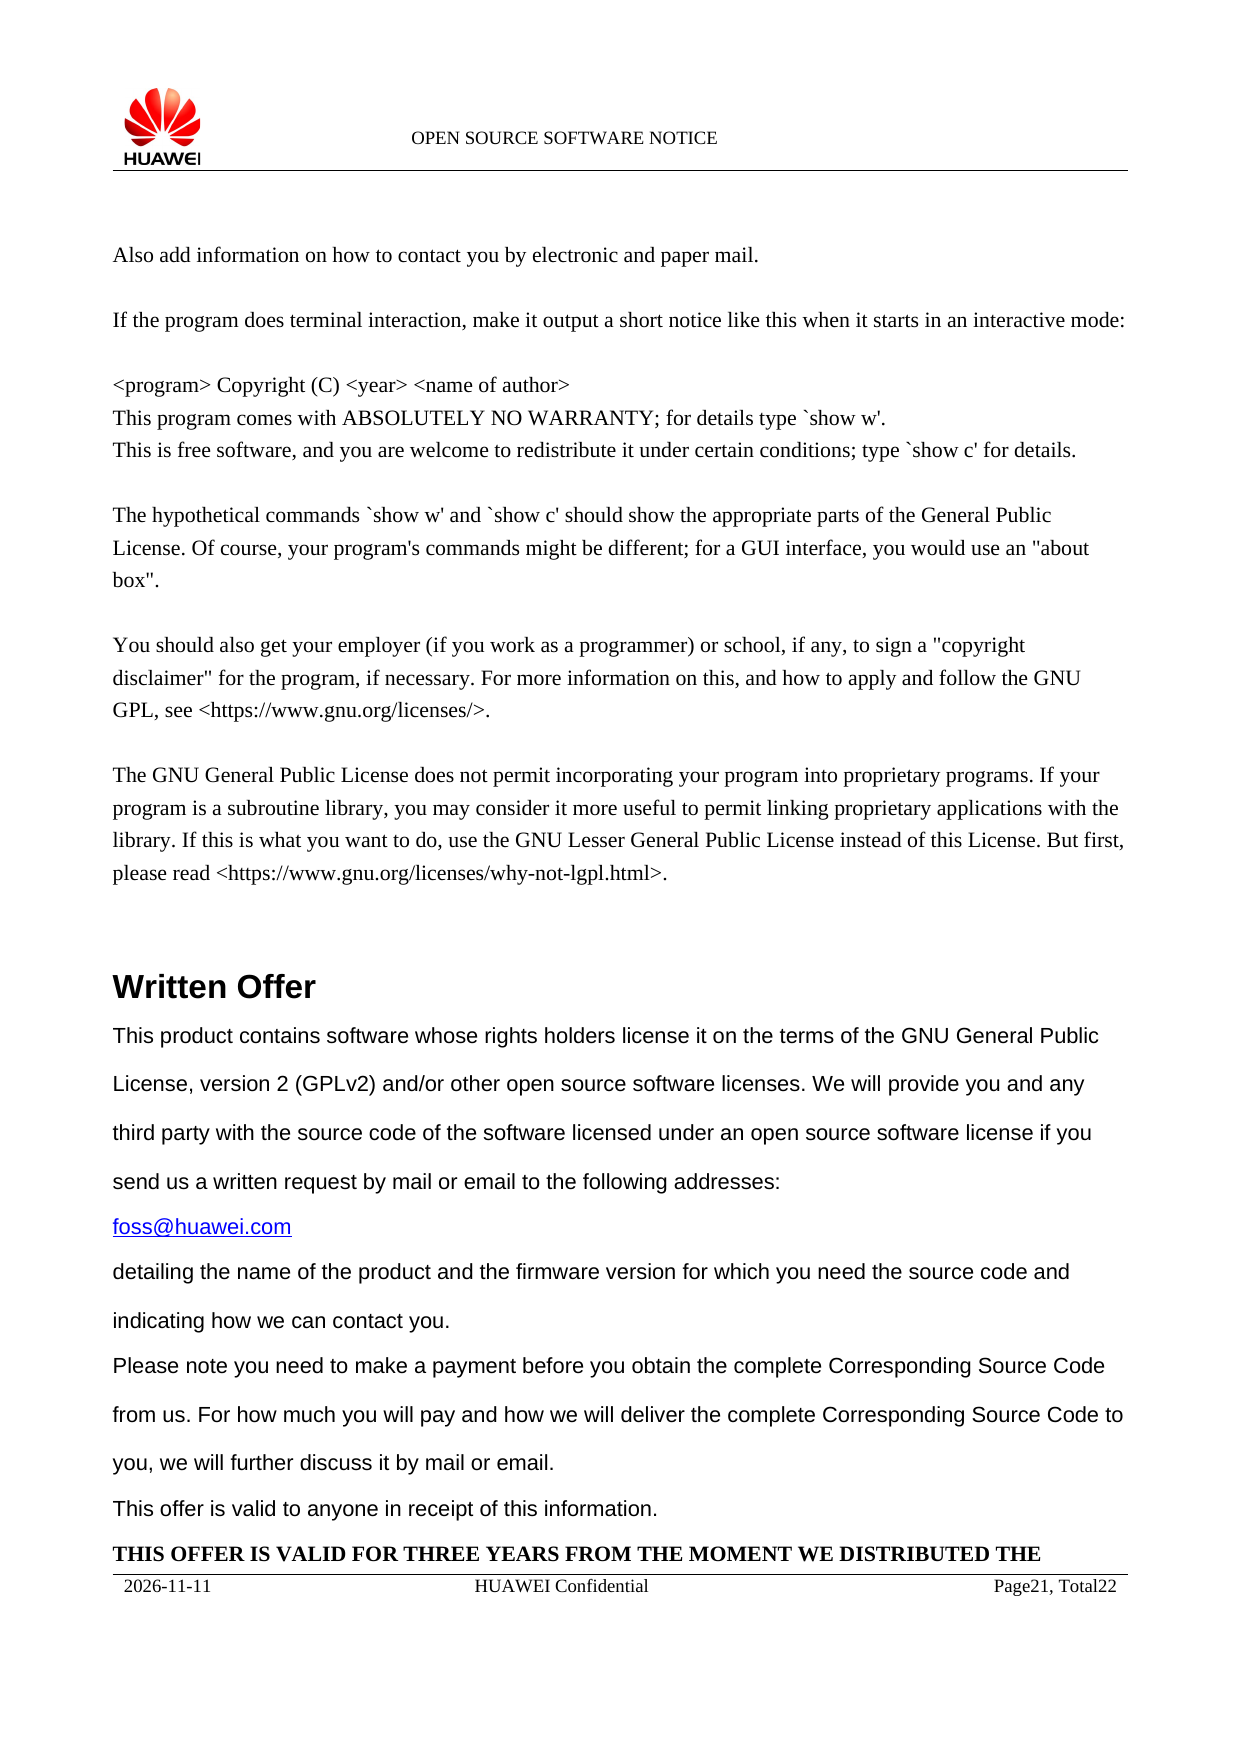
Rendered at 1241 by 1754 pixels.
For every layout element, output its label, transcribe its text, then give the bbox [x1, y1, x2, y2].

text Also add information on how to contact you by electronic and paper mail. [112, 239, 1128, 271]
picture [124, 88, 201, 165]
text This is free software, and you are welcome to redistribute it under certain conditions; type `show c' for details. [112, 434, 1128, 466]
text Written Offer [112, 954, 1128, 1019]
text Please note you need to make a payment before you obtain the complete Corresponding Source Code from us. For how much you will pay and how we will deliver the complete Corresponding Source Code to you, we will further discuss it by mail or email. [112, 1349, 1128, 1479]
text If the program does terminal interaction, make it output a short notice like this when it starts in an interactive mode: [112, 304, 1128, 336]
text <program> Copyright (C) <year> <name of author> [112, 369, 1128, 401]
text foss@huawei.com [112, 1210, 1128, 1243]
text This offer is valid to anyone in receipt of this information. [112, 1492, 1128, 1524]
text This product contains software whose rights holders license it on the terms of the GNU General Public License, version 2 (GPLv2) and/or other open source software licenses. We will provide you and any third party with the source code of the software licensed under an open source software license if you send us a written request by mail or email to the following addresses: [112, 1019, 1128, 1198]
text You should also get your employer (if you work as a programmer) or school, if any, to sign a "copyright disclaimer" for the program, if necessary. For more information on this, and how to apply and follow the GNU GPL, see <https://www.gnu.org/licenses/>. [112, 629, 1128, 726]
text The hypothetical commands `show w' and `show c' should show the appropriate parts of the General Public License. Of course, your program's commands might be different; for a GUI interface, you would use an "about box". [112, 499, 1128, 596]
text The GNU General Public License does not permit incorporating your program into proprietary programs. If your program is a subroutine library, you may consider it more useful to permit linking proprietary applications with the library. If this is what you want to do, use the GNU Lesser General Public License instead of this License. But first, please read <https://www.gnu.org/licenses/why-not-lgpl.html>. [112, 759, 1128, 889]
text This offer is valid for three years from the moment we distributed the product or firmware . [112, 1537, 1128, 1569]
text This program comes with ABSOLUTELY NO WARRANTY; for details type `show w'. [112, 401, 1128, 434]
text detailing the name of the product and the firmware version for which you need the source code and indicating how we can contact you. [112, 1255, 1128, 1337]
